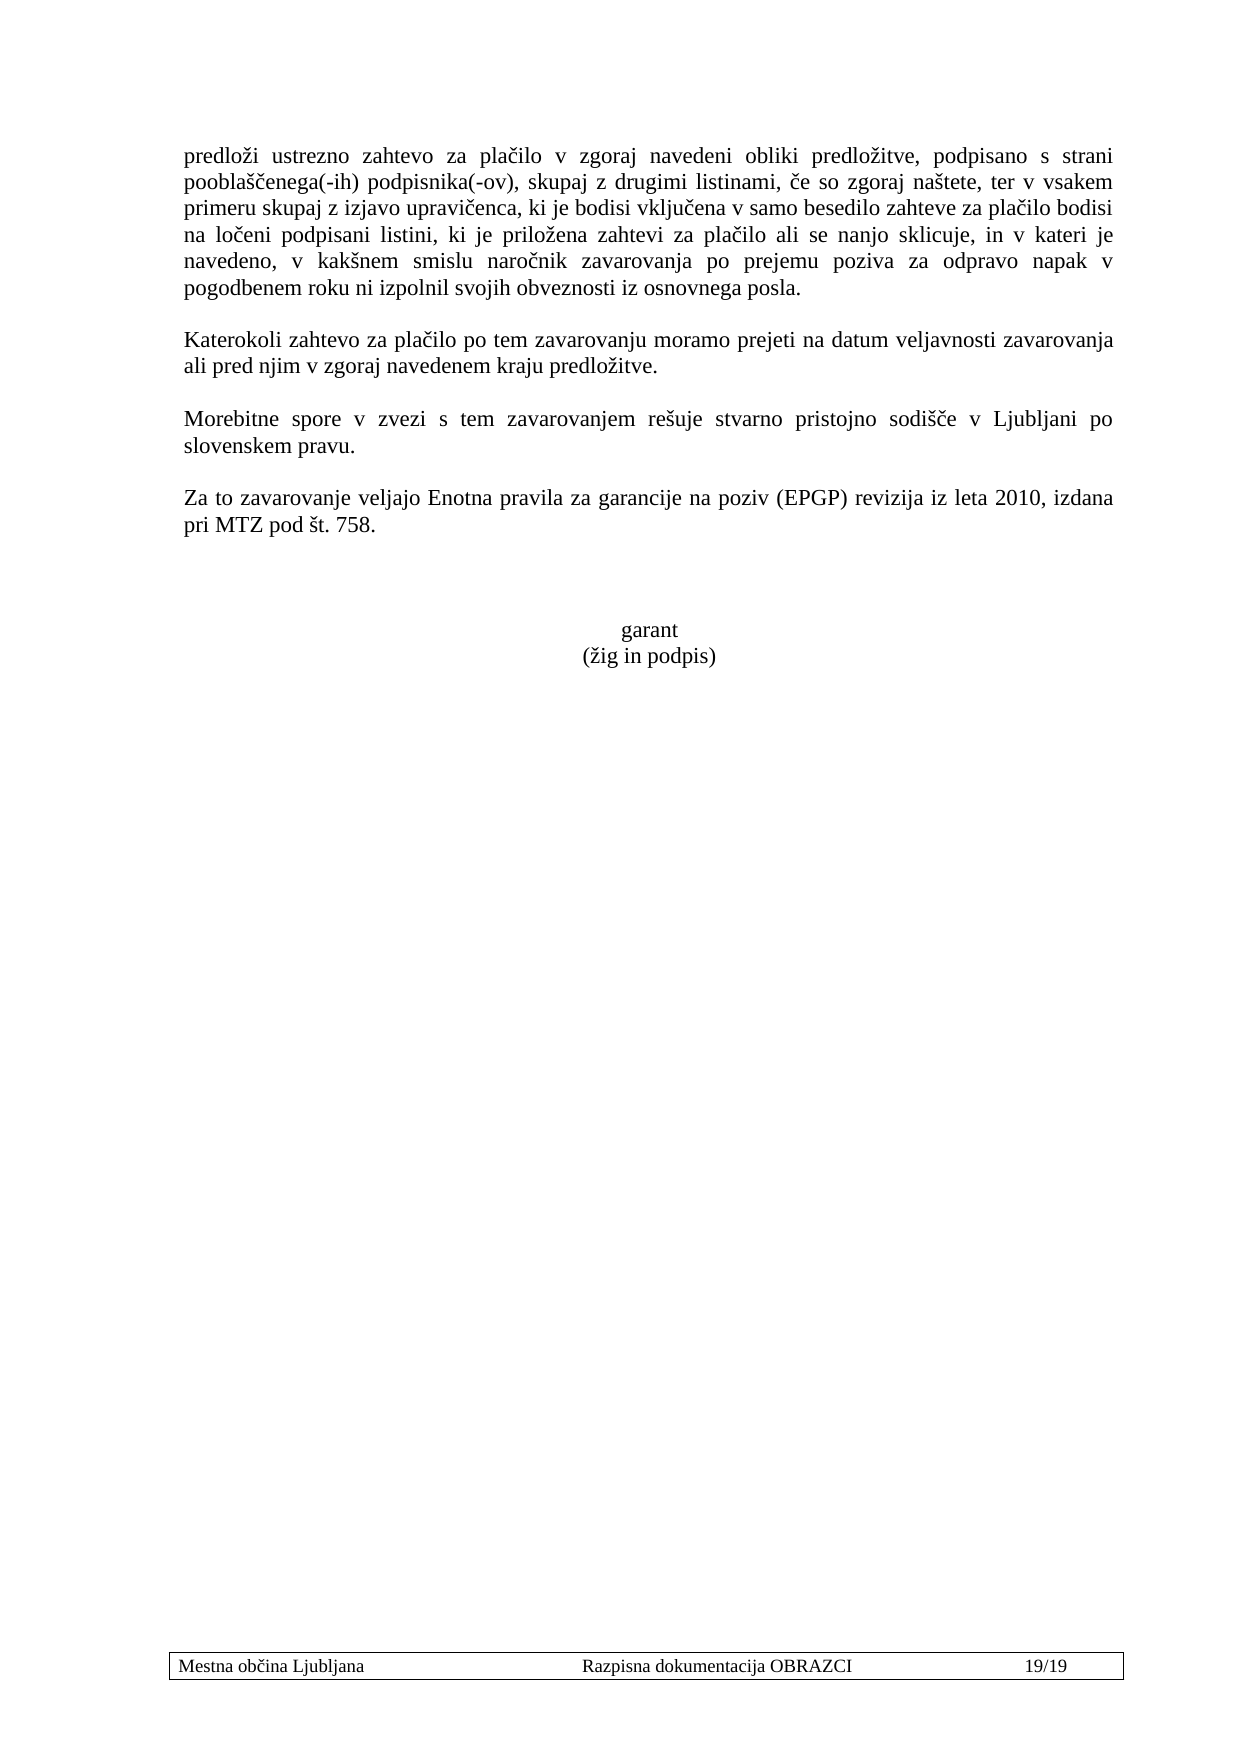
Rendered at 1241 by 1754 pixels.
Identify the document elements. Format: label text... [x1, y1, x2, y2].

text garant [184, 616, 1115, 642]
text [184, 142, 1115, 300]
text Katerokoli zahtevo za plačilo po tem zavarovanju moramo prejeti na datum veljavnosti zavarovanja ali pred njim v zgoraj navedenem kraju predložitve. [184, 326, 1115, 379]
text (žig in podpis) [184, 642, 1115, 669]
text Za to zavarovanje veljajo Enotna pravila za garancije na poziv (EPGP) revizija iz leta 2010, izdana pri MTZ pod št. 758. [184, 484, 1115, 537]
text Morebitne spore v zvezi s tem zavarovanjem rešuje stvarno pristojno sodišče v Ljubljani po slovenskem pravu. [184, 405, 1115, 458]
